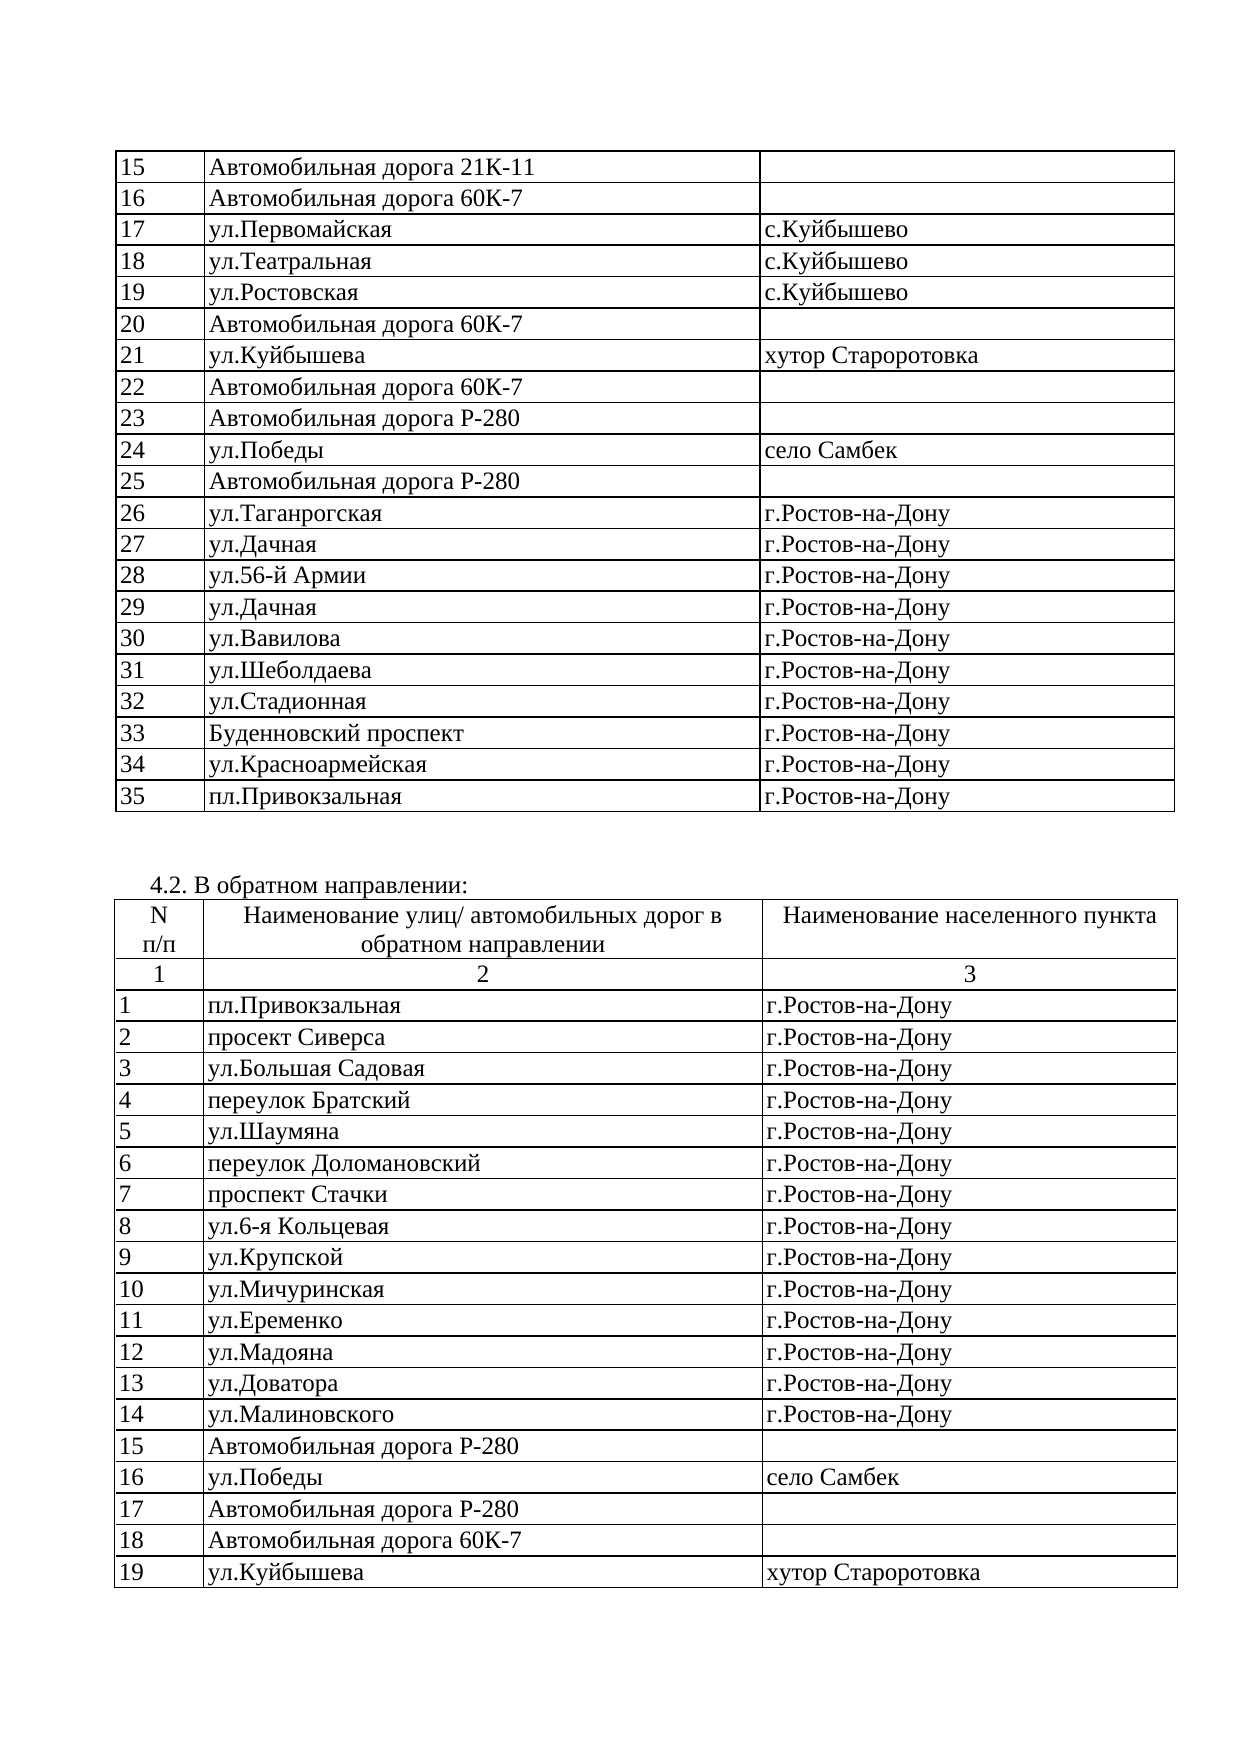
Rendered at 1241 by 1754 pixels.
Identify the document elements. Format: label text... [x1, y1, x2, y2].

table_cell село Самбек [761, 435, 1174, 464]
table_cell 22 [117, 372, 204, 402]
table_cell с.Куйбышево [761, 277, 1174, 307]
table_cell ул.Вавилова [205, 623, 759, 653]
table_cell г.Ростов-на-Дону [763, 1178, 1177, 1209]
table_cell 18 [115, 1525, 203, 1555]
table_cell ул.Дачная [205, 529, 759, 559]
table_cell г.Ростов-на-Дону [763, 1146, 1177, 1178]
table_cell просект Сиверса [204, 1022, 762, 1052]
table_cell с.Куйбышево [761, 215, 1174, 244]
table_cell 5 [115, 1116, 203, 1146]
table_cell г.Ростов-на-Дону [761, 561, 1174, 590]
table_cell ул.Мадояна [204, 1337, 762, 1366]
table_cell пл.Привокзальная [204, 991, 762, 1020]
table_cell 9 [115, 1242, 203, 1272]
table_cell 29 [117, 592, 204, 622]
table_cell 2 [204, 959, 762, 989]
table_cell с.Куйбышево [761, 246, 1174, 276]
table_cell г.Ростов-на-Дону [761, 749, 1174, 779]
table_cell 4 [115, 1084, 203, 1115]
table_cell Автомобильная дорога 60К-7 [205, 309, 759, 339]
table_cell Буденновский проспект [205, 718, 759, 748]
table_cell 33 [117, 718, 204, 748]
table_cell г.Ростов-на-Дону [761, 623, 1174, 653]
table_cell ул.Крупской [204, 1242, 762, 1272]
table_cell [761, 372, 1174, 402]
table_cell 1 [115, 959, 203, 989]
table_cell 19 [115, 1556, 203, 1587]
table_cell г.Ростов-на-Дону [763, 989, 1177, 1020]
table_cell г.Ростов-на-Дону [763, 1020, 1177, 1052]
table_cell переулок Доломановский [204, 1148, 762, 1178]
table_cell 18 [117, 246, 204, 276]
table_cell г.Ростов-на-Дону [763, 1304, 1177, 1335]
table_cell 28 [117, 561, 204, 590]
table_cell 12 [115, 1336, 203, 1366]
table_cell 11 [115, 1305, 203, 1335]
table_cell ул.Победы [205, 435, 759, 464]
table_cell 35 [117, 781, 204, 811]
text 4.2. В обратном направлении: [150, 870, 1090, 898]
table_cell г.Ростов-на-Дону [763, 1272, 1177, 1303]
table_cell 25 [117, 466, 204, 496]
table_cell г.Ростов-на-Дону [763, 1052, 1177, 1083]
table_cell г.Ростов-на-Дону [761, 781, 1174, 811]
table_cell ул.Еременко [204, 1305, 762, 1335]
table_cell г.Ростов-на-Дону [761, 529, 1174, 559]
table_cell 20 [117, 309, 204, 339]
table_cell ул.Доватора [204, 1368, 762, 1398]
table_cell [763, 1492, 1177, 1524]
table_cell Автомобильная дорога Р-280 [204, 1494, 762, 1524]
table_cell Автомобильная дорога Р-280 [205, 466, 759, 496]
table_cell [761, 466, 1174, 496]
table_cell г.Ростов-на-Дону [763, 1398, 1177, 1429]
table_cell 16 [117, 183, 204, 213]
table_cell ул.Шеболдаева [205, 655, 759, 685]
table_cell ул.Большая Садовая [204, 1053, 762, 1083]
table_cell пл.Привокзальная [205, 781, 759, 811]
table_cell ул.56-й Армии [205, 561, 759, 590]
table_cell Автомобильная дорога Р-280 [204, 1431, 762, 1461]
table_cell г.Ростов-на-Дону [763, 1083, 1177, 1115]
table_cell ул.Шаумяна [204, 1116, 762, 1146]
table_cell ул.6-я Кольцевая [204, 1211, 762, 1241]
table_cell Автомобильная дорога 60К-7 [205, 183, 759, 213]
table_cell 30 [117, 623, 204, 653]
table_cell г.Ростов-на-Дону [763, 1115, 1177, 1146]
table_cell 26 [117, 498, 204, 527]
table_cell 13 [115, 1368, 203, 1398]
table_cell ул.Театральная [205, 246, 759, 276]
table_cell 14 [115, 1399, 203, 1429]
table_cell 27 [117, 529, 204, 559]
table_cell 1 [115, 990, 203, 1020]
table_cell 6 [115, 1147, 203, 1178]
table_cell проспект Стачки [204, 1179, 762, 1209]
table_cell ул.Куйбышева [205, 340, 759, 370]
table_cell Автомобильная дорога 60К-7 [204, 1525, 762, 1555]
table_cell хутор Староротовка [763, 1555, 1177, 1587]
table_cell 15 [115, 1430, 203, 1461]
table_cell 32 [117, 686, 204, 716]
table_cell [763, 1524, 1177, 1555]
table_cell ул.Победы [204, 1462, 762, 1492]
table_cell ул.Стадионная [205, 686, 759, 716]
table_cell г.Ростов-на-Дону [761, 498, 1174, 527]
table_cell г.Ростов-на-Дону [761, 686, 1174, 716]
table_cell г.Ростов-на-Дону [761, 718, 1174, 748]
table_cell хутор Староротовка [761, 340, 1174, 370]
table_cell ул.Красноармейская [205, 749, 759, 779]
table_cell г.Ростов-на-Дону [761, 655, 1174, 685]
table_cell 17 [117, 215, 204, 244]
table_header N п/п [115, 900, 203, 957]
table_cell ул.Мичуринская [204, 1274, 762, 1303]
table_cell 2 [115, 1021, 203, 1052]
table_cell Автомобильная дорога Р-280 [205, 403, 759, 433]
table_cell г.Ростов-на-Дону [763, 1335, 1177, 1366]
table_cell г.Ростов-на-Дону [763, 1366, 1177, 1398]
table_cell 31 [117, 655, 204, 685]
table_cell ул.Первомайская [205, 215, 759, 244]
table_cell переулок Братский [204, 1085, 762, 1115]
table_cell 3 [763, 958, 1177, 989]
table_cell 19 [117, 277, 204, 307]
table_cell [761, 309, 1174, 339]
table_cell 24 [117, 435, 204, 464]
table_cell ул.Малиновского [204, 1400, 762, 1429]
table_cell 7 [115, 1179, 203, 1209]
table_cell ул.Таганрогская [205, 498, 759, 527]
table_cell Автомобильная дорога 21К-11 [205, 152, 759, 181]
table_cell 16 [115, 1462, 203, 1492]
table_cell г.Ростов-на-Дону [761, 592, 1174, 622]
table_header Наименование улиц/ автомобильных дорог в обратном направлении [204, 900, 762, 957]
table_cell ул.Ростовская [205, 277, 759, 307]
table_cell г.Ростов-на-Дону [763, 1209, 1177, 1241]
table_cell 17 [115, 1493, 203, 1524]
table_cell г.Ростов-на-Дону [763, 1241, 1177, 1272]
table_cell 8 [115, 1210, 203, 1241]
table_cell [761, 183, 1174, 213]
table_cell село Самбек [763, 1461, 1177, 1492]
table_cell 23 [117, 403, 204, 433]
table_cell 21 [117, 340, 204, 370]
table_cell [763, 1429, 1177, 1461]
table_cell 3 [115, 1053, 203, 1083]
table_cell 34 [117, 749, 204, 779]
table_cell ул.Куйбышева [204, 1557, 762, 1587]
table_cell 15 [117, 152, 204, 181]
table_cell [761, 152, 1174, 181]
table_cell ул.Дачная [205, 592, 759, 622]
table_cell 10 [115, 1273, 203, 1303]
table_cell Автомобильная дорога 60К-7 [205, 372, 759, 402]
table_header Наименование населенного пункта [763, 900, 1177, 957]
table_cell [761, 403, 1174, 433]
